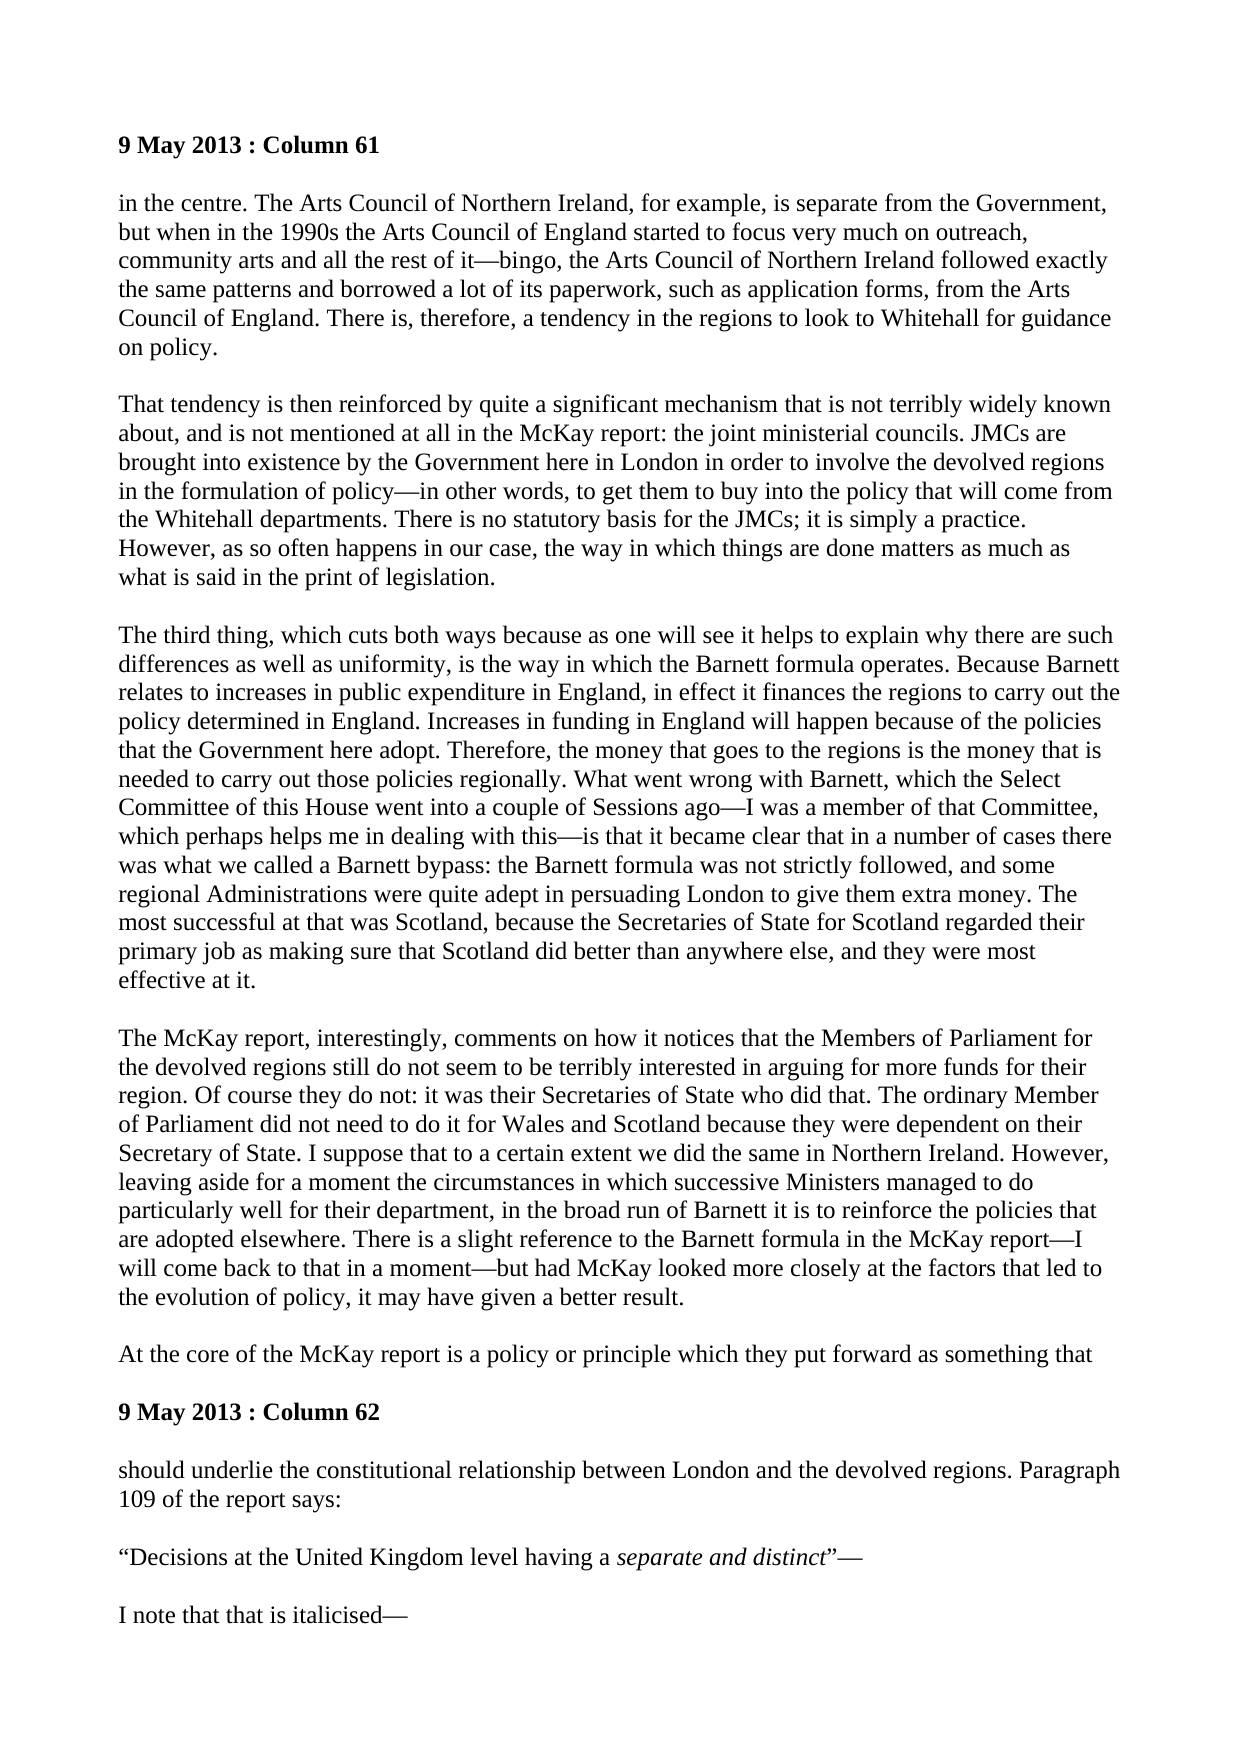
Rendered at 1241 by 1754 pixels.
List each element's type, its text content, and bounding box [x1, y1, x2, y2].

text That tendency is then reinforced by quite a significant mechanism that is not terribly widely known about, and is not mentioned at all in the McKay report: the joint ministerial councils. JMCs are brought into existence by the Government here in London in order to involve the devolved regions in the formulation of policy—in other words, to get them to buy into the policy that will come from the Whitehall departments. There is no statutory basis for the JMCs; it is simply a practice. However, as so often happens in our case, the way in which things are done matters as much as what is said in the print of legislation. [118, 389, 1122, 591]
text The third thing, which cuts both ways because as one will see it helps to explain why there are such differences as well as uniformity, is the way in which the Barnett formula operates. Because Barnett relates to increases in public expenditure in England, in effect it finances the regions to carry out the policy determined in England. Increases in funding in England will happen because of the policies that the Government here adopt. Therefore, the money that goes to the regions is the money that is needed to carry out those policies regionally. What went wrong with Barnett, which the Select Committee of this House went into a couple of Sessions ago—I was a member of that Committee, which perhaps helps me in dealing with this—is that it became clear that in a number of cases there was what we called a Barnett bypass: the Barnett formula was not strictly followed, and some regional Administrations were quite adept in persuading London to give them extra money. The most successful at that was Scotland, because the Secretaries of State for Scotland regarded their primary job as making sure that Scotland did better than anywhere else, and they were most effective at it. [118, 620, 1122, 994]
text should underlie the constitutional relationship between London and the devolved regions. Paragraph 109 of the report says: [118, 1455, 1122, 1513]
text The McKay report, interestingly, comments on how it notices that the Members of Parliament for the devolved regions still do not seem to be terribly interested in arguing for more funds for their region. Of course they do not: it was their Secretaries of State who did that. The ordinary Member of Parliament did not need to do it for Wales and Scotland because they were dependent on their Secretary of State. I suppose that to a certain extent we did the same in Northern Ireland. However, leaving aside for a moment the circumstances in which successive Ministers managed to do particularly well for their department, in the broad run of Barnett it is to reinforce the policies that are adopted elsewhere. There is a slight reference to the Barnett formula in the McKay report—I will come back to that in a moment—but had McKay looked more closely at the factors that led to the evolution of policy, it may have given a better result. [118, 1023, 1122, 1310]
text “Decisions at the United Kingdom level having a separate and distinct”— [118, 1542, 1122, 1571]
text I note that that is italicised— [118, 1600, 1122, 1629]
text in the centre. The Arts Council of Northern Ireland, for example, is separate from the Government, but when in the 1990s the Arts Council of England started to focus very much on outreach, community arts and all the rest of it—bingo, the Arts Council of Northern Ireland followed exactly the same patterns and borrowed a lot of its paperwork, such as application forms, from the Arts Council of England. There is, therefore, a tendency in the regions to look to Whitehall for guidance on policy. [118, 188, 1122, 360]
text 9 May 2013 : Column 61 [118, 130, 1122, 159]
text 9 May 2013 : Column 62 [118, 1397, 1122, 1426]
text At the core of the McKay report is a policy or principle which they put forward as something that [118, 1339, 1122, 1368]
